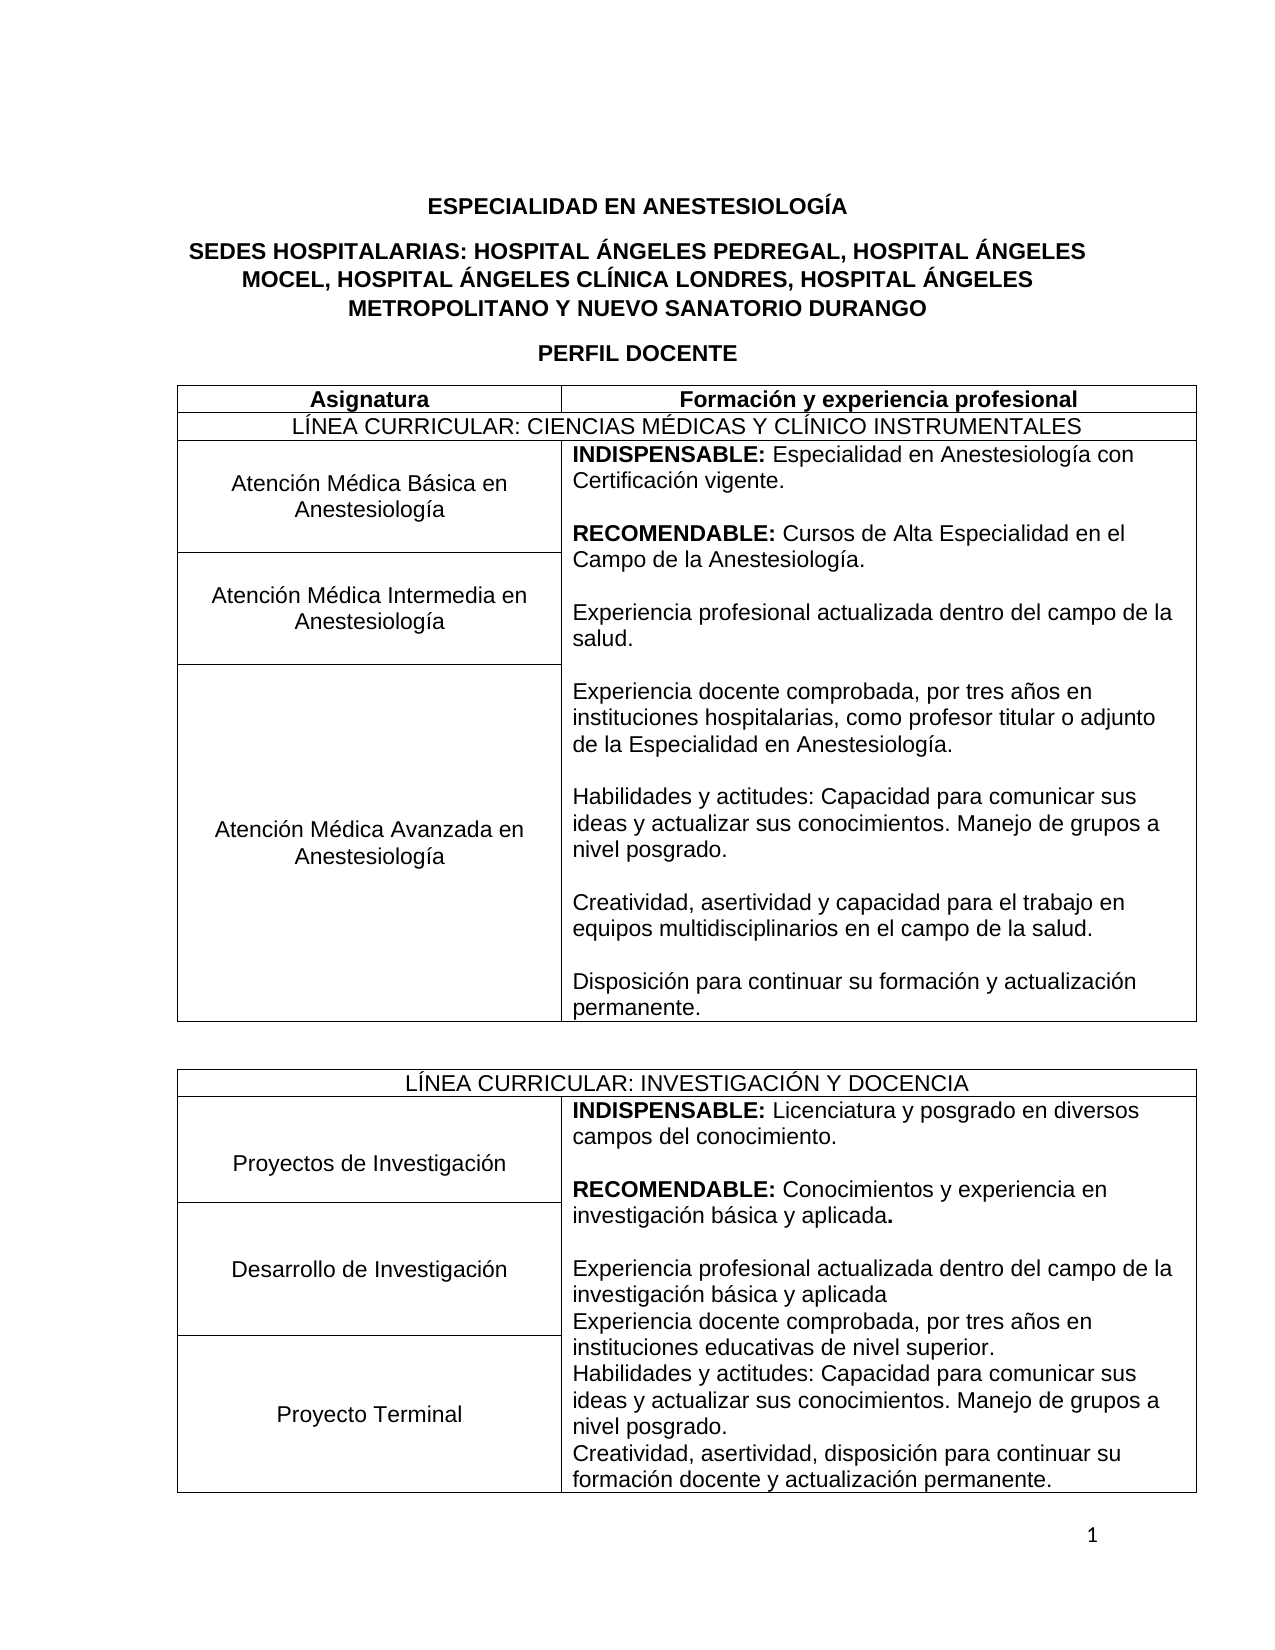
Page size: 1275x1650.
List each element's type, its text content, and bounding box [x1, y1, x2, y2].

table_cell Atención Médica Básica en Anestesiología [178, 441, 561, 552]
table_cell Atención Médica Avanzada en Anestesiología [178, 665, 561, 1021]
text SEDES HOSPITALARIAS: HOSPITAL ÁNGELES PEDREGAL, HOSPITAL ÁNGELES MOCEL, HOSPITAL ÁNGELES CLÍNICA LONDRES, HOSPITAL ÁNGELES METROPOLITANO Y NUEVO SANATORIO DURANGO [177, 238, 1098, 321]
table_header Asignatura [178, 386, 561, 412]
table_cell INDISPENSABLE: Especialidad en Anestesiología con Certificación vigente. RECOMENDABLE: Cursos de Alta Especialidad en el Campo de la Anestesiología. Experiencia profesional actualizada dentro del campo de la salud. Experiencia docente comprobada, por tres años en instituciones hospitalarias, como profesor titular o adjunto de la Especialidad en Anestesiología. Habilidades y actitudes: Capacidad para comunicar sus ideas y actualizar sus conocimientos. Manejo de grupos a nivel posgrado. Creatividad, asertividad y capacidad para el trabajo en equipos multidisciplinarios en el campo de la salud. Disposición para continuar su formación y actualización permanente. [562, 441, 1196, 1021]
table_cell Atención Médica Intermedia en Anestesiología [178, 553, 561, 664]
table_cell LÍNEA CURRICULAR: CIENCIAS MÉDICAS Y CLÍNICO INSTRUMENTALES [178, 413, 1196, 440]
table_header LÍNEA CURRICULAR: INVESTIGACIÓN Y DOCENCIA [178, 1070, 1196, 1096]
table_cell Desarrollo de Investigación [178, 1203, 561, 1335]
table_cell INDISPENSABLE: Licenciatura y posgrado en diversos campos del conocimiento. RECOMENDABLE: Conocimientos y experiencia en investigación básica y aplicada. Experiencia profesional actualizada dentro del campo de la investigación básica y aplicada Experiencia docente comprobada, por tres años en instituciones educativas de nivel superior. Habilidades y actitudes: Capacidad para comunicar sus ideas y actualizar sus conocimientos. Manejo de grupos a nivel posgrado. Creatividad, asertividad, disposición para continuar su formación docente y actualización permanente. [562, 1097, 1196, 1492]
text PERFIL DOCENTE [177, 340, 1098, 366]
table_header Formación y experiencia profesional [562, 386, 1196, 412]
table_cell Proyecto Terminal [178, 1336, 561, 1492]
table_cell Proyectos de Investigación [178, 1097, 561, 1202]
text ESPECIALIDAD EN ANESTESIOLOGÍA [177, 193, 1098, 219]
